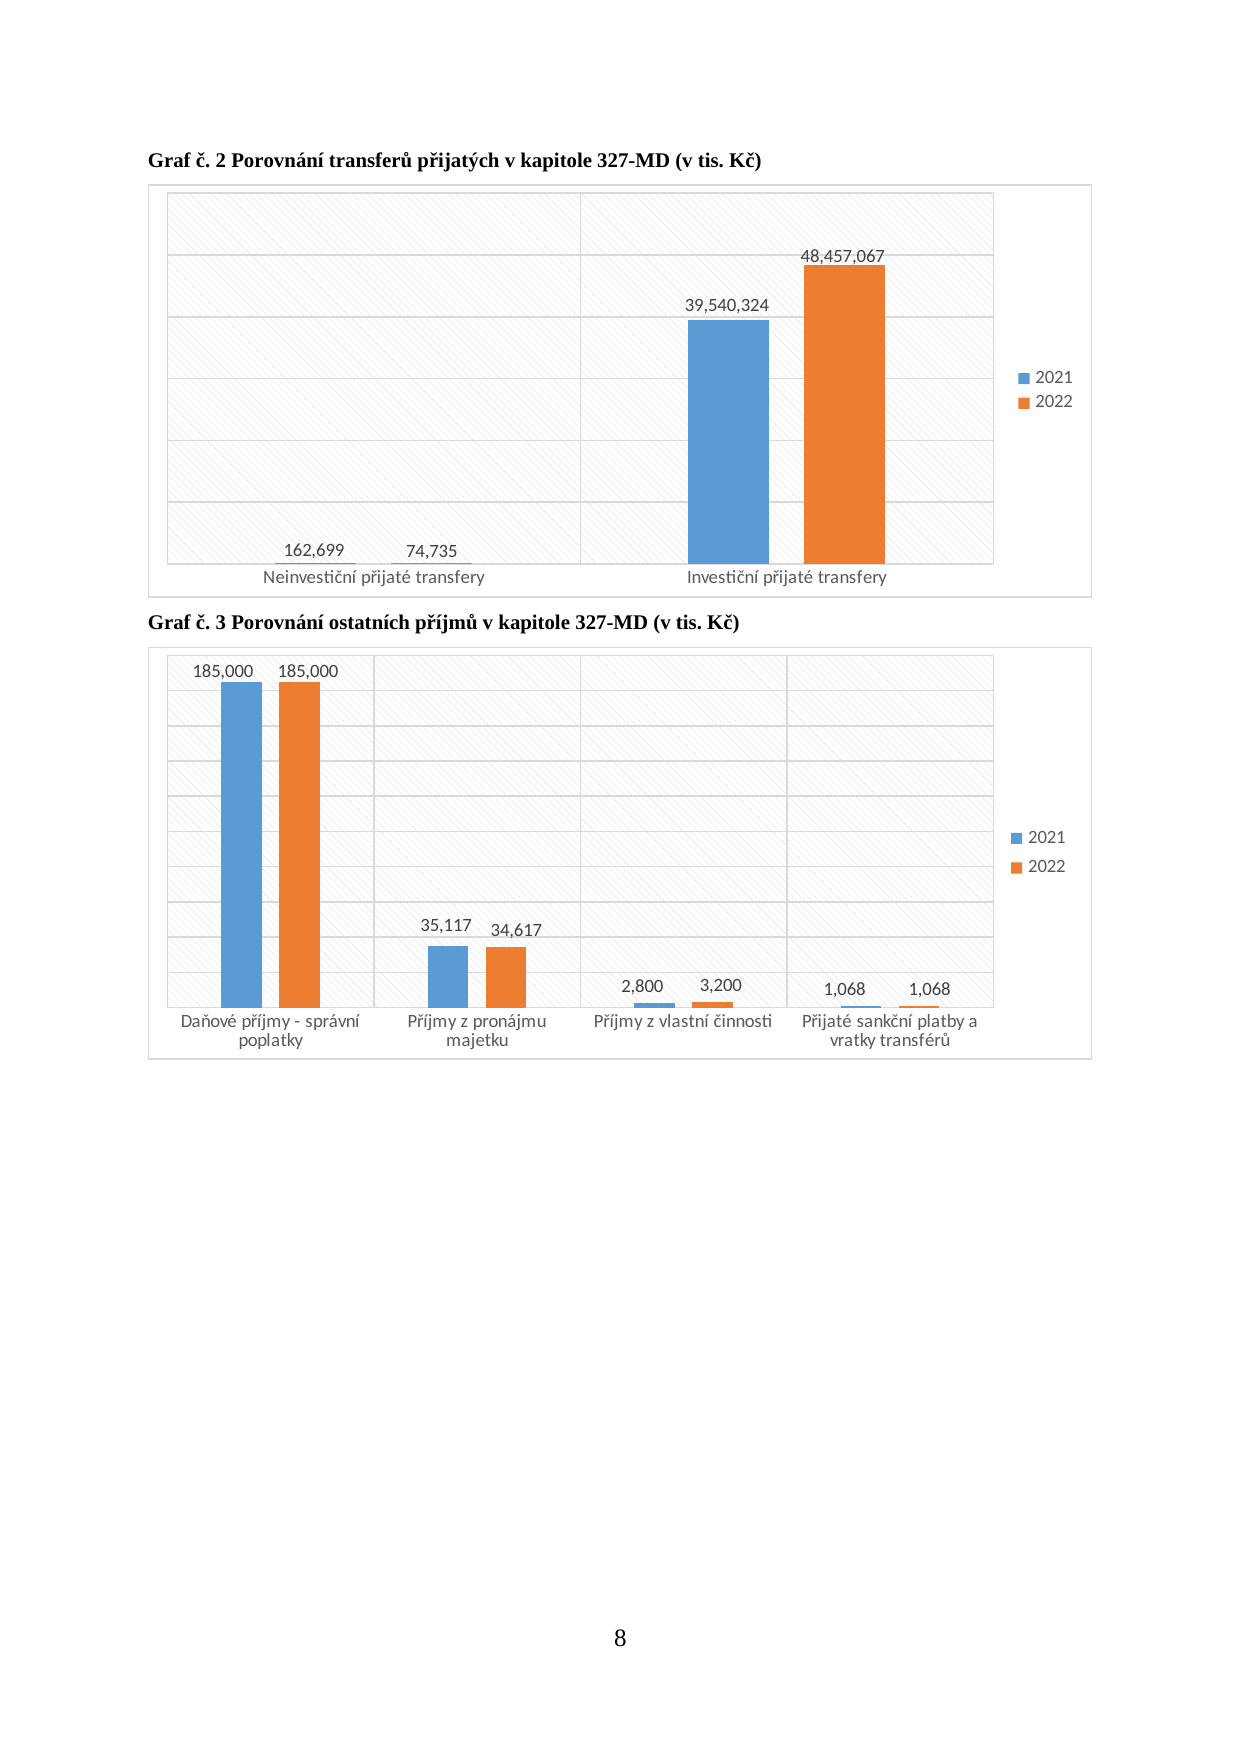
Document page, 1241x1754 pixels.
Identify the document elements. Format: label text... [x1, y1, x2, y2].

text Graf č. 2 Porovnání transferů přijatých v kapitole 327-MD (v tis. Kč) [148, 148, 1092, 172]
text Graf č. 3 Porovnání ostatních příjmů v kapitole 327-MD (v tis. Kč) [148, 610, 1092, 634]
